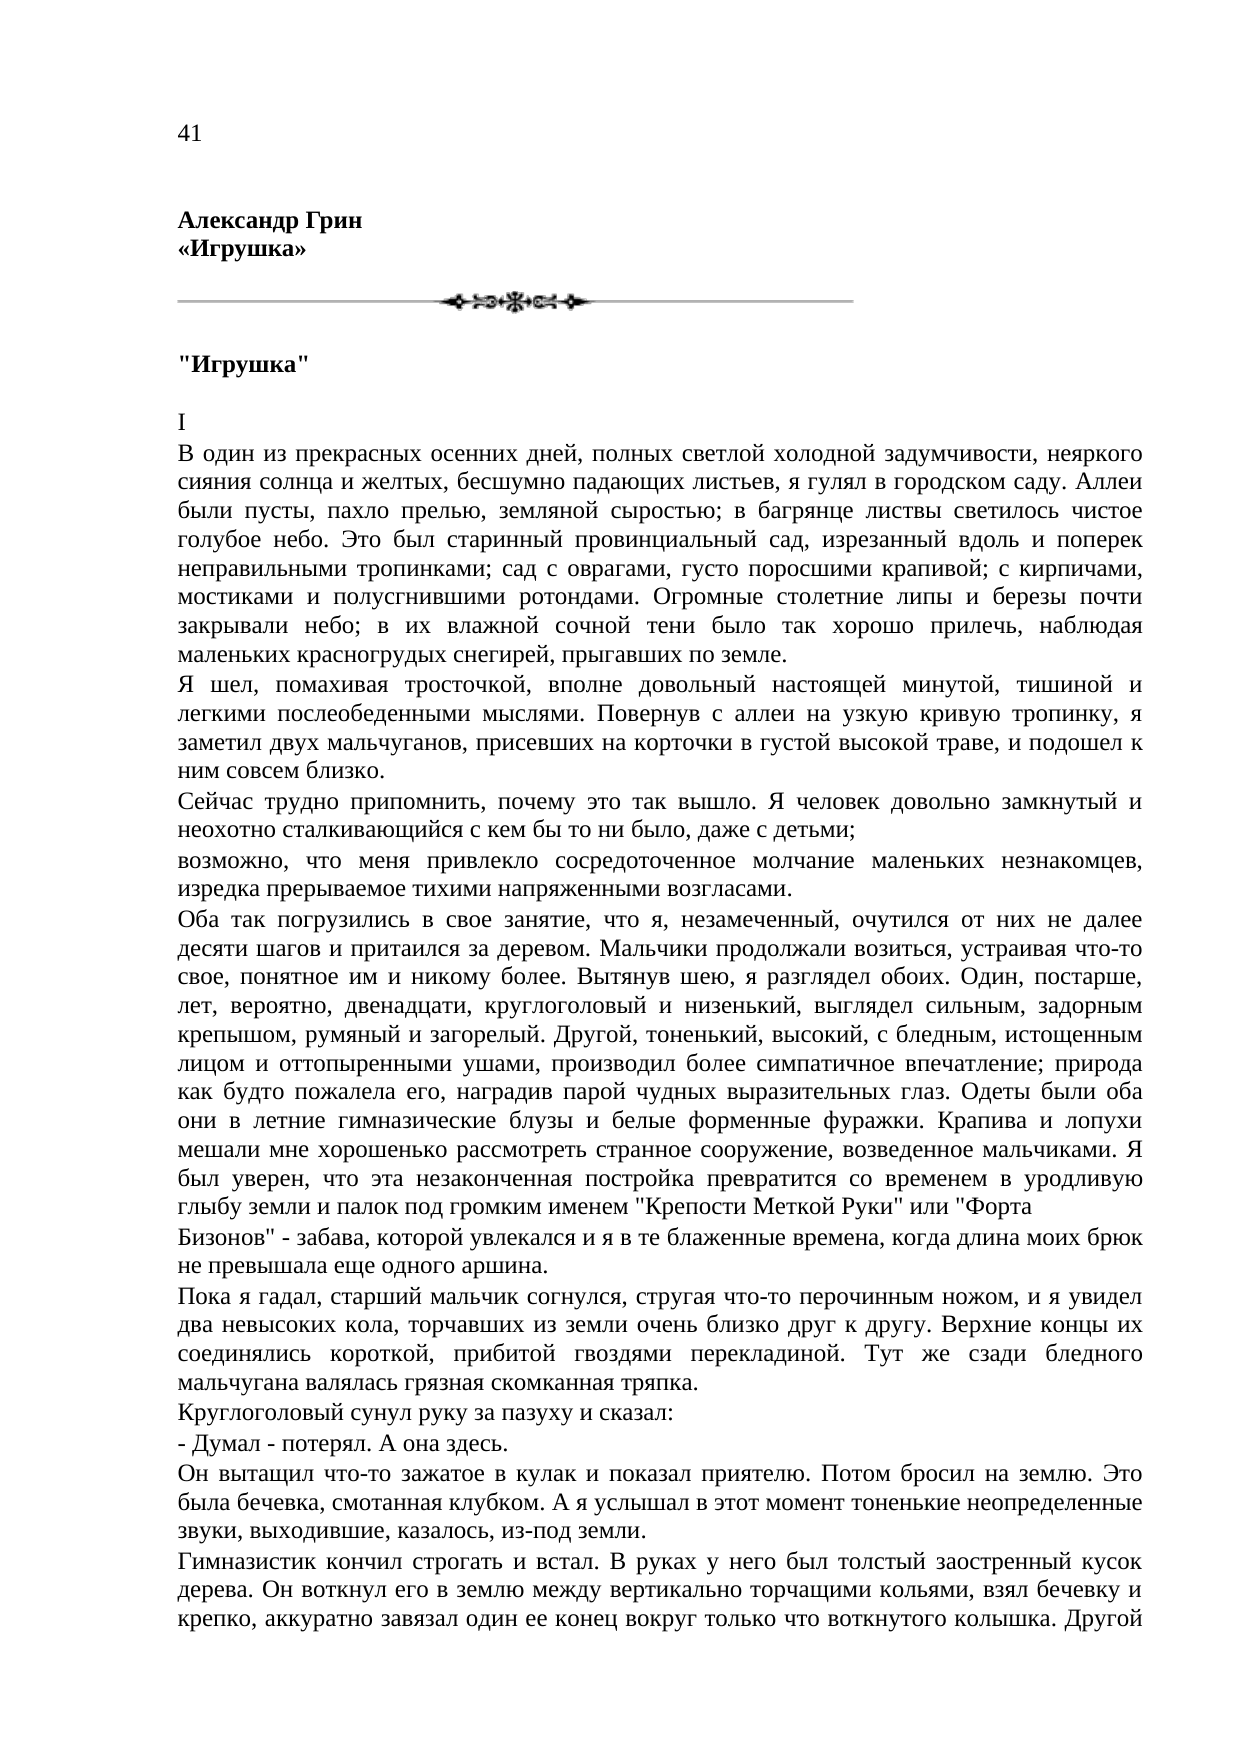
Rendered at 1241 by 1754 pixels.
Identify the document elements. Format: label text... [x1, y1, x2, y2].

text Оба так погрузились в свое занятие, что я, незамеченный, очутился от них не далее десяти шагов и притаился за деревом. Мальчики продолжали возиться, устраивая что-то свое, понятное им и никому более. Вытянув шею, я разглядел обоих. Один, постарше, лет, вероятно, двенадцати, круглоголовый и низенький, выглядел сильным, задорным крепышом, румяный и загорелый. Другой, тоненький, высокий, с бледным, истощенным лицом и оттопыренными ушами, производил более симпатичное впечатление; природа как будто пожалела его, наградив парой чудных выразительных глаз. Одеты были оба они в летние гимназические блузы и белые форменные фуражки. Крапива и лопухи мешали мне хорошенько рассмотреть странное сооружение, возведенное мальчиками. Я был уверен, что эта незаконченная постройка превратится со временем в уродливую глыбу земли и палок под громким именем "Крепости Меткой Руки" или "Форта [177, 904, 1144, 1220]
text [177, 1546, 1144, 1632]
text Сейчас трудно припомнить, почему это так вышло. Я человек довольно замкнутый и неохотно сталкивающийся с кем бы то ни было, даже с детьми; [177, 786, 1144, 843]
text I [177, 407, 1144, 436]
text возможно, что меня привлекло сосредоточенное молчание маленьких незнакомцев, изредка прерываемое тихими напряженными возгласами. [177, 845, 1144, 902]
text 41 [177, 118, 1152, 147]
text Он вытащил что-то зажатое в кулак и показал приятелю. Потом бросил на землю. Это была бечевка, смотанная клубком. А я услышал в этот момент тоненькие неопределенные звуки, выходившие, казалось, из-под земли. [177, 1458, 1144, 1544]
text Круглоголовый сунул руку за пазуху и сказал: [177, 1397, 1144, 1426]
text Пока я гадал, старший мальчик согнулся, стругая что-то перочинным ножом, и я увидел два невысоких кола, торчавших из земли очень близко друг к другу. Верхние концы их соединялись короткой, прибитой гвоздями перекладиной. Тут же сзади бледного мальчугана валялась грязная скомканная тряпка. [177, 1281, 1144, 1396]
text Бизонов" - забава, которой увлекался и я в те блаженные времена, когда длина моих брюк не превышала еще одного аршина. [177, 1222, 1144, 1279]
text - Думал - потерял. А она здесь. [177, 1428, 1144, 1456]
subtitle Александр Грин «Игрушка» [177, 205, 1152, 262]
picture [177, 291, 854, 314]
text В один из прекрасных осенних дней, полных светлой холодной задумчивости, неяркого сияния солнца и желтых, бесшумно падающих листьев, я гулял в городском саду. Аллеи были пусты, пахло прелью, земляной сыростью; в багрянце листвы светилось чистое голубое небо. Это был старинный провинциальный сад, изрезанный вдоль и поперек неправильными тропинками; сад с оврагами, густо поросшими крапивой; с кирпичами, мостиками и полусгнившими ротондами. Огромные столетние липы и березы почти закрывали небо; в их влажной сочной тени было так хорошо прилечь, наблюдая маленьких красногрудых снегирей, прыгавших по земле. [177, 438, 1144, 668]
subtitle "Игрушка" [177, 349, 1152, 378]
text Я шел, помахивая тросточкой, вполне довольный настоящей минутой, тишиной и легкими послеобеденными мыслями. Повернув с аллеи на узкую кривую тропинку, я заметил двух мальчуганов, присевших на корточки в густой высокой траве, и подошел к ним совсем близко. [177, 669, 1144, 784]
